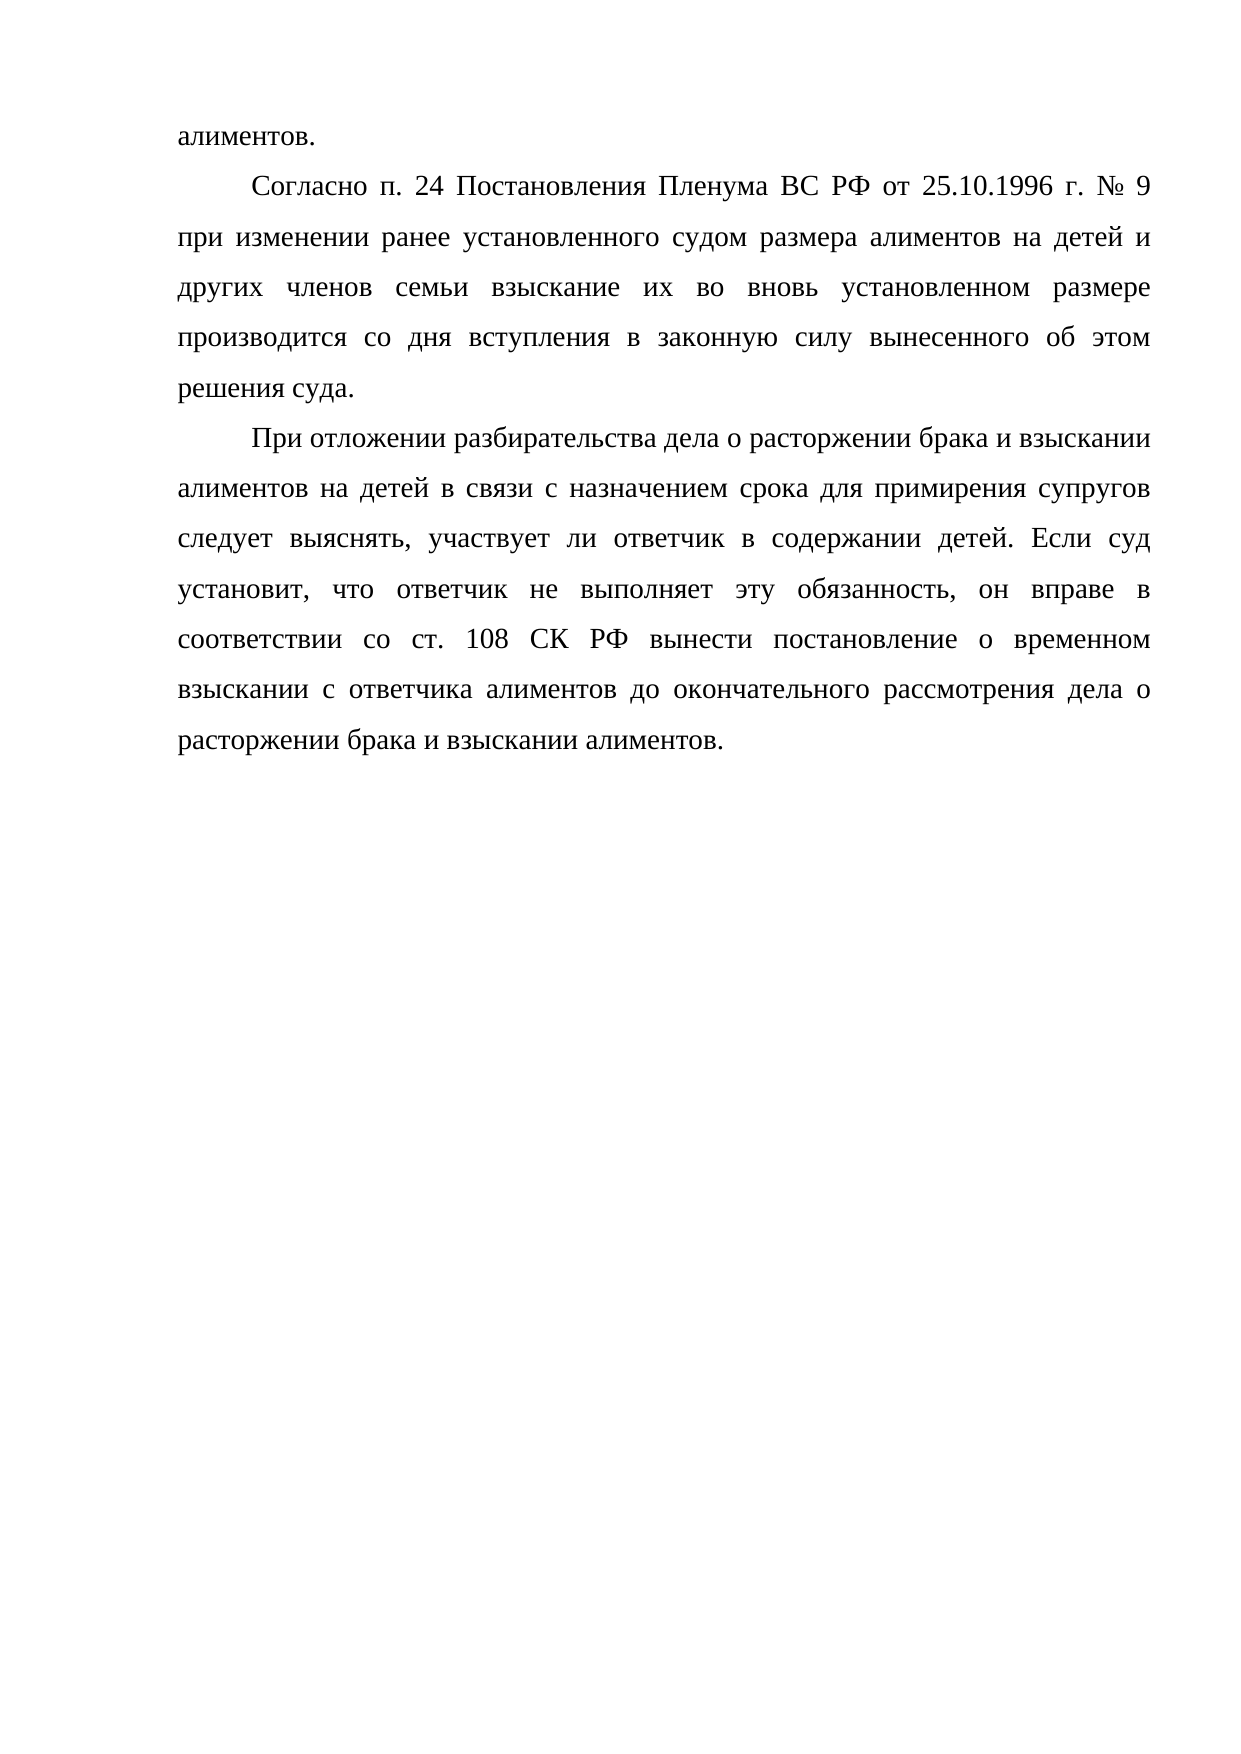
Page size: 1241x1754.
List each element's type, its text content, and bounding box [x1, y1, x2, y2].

text Согласно п. 24 Постановления Пленума ВС РФ от 25.10.1996 г. № 9 при изменении ранее установленного судом размера алиментов на детей и других членов семьи взыскание их во вновь установленном размере производится со дня вступления в законную силу вынесенного об этом решения суда. [177, 168, 1152, 403]
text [177, 118, 1152, 152]
text При отложении разбирательства дела о расторжении брака и взыскании алиментов на детей в связи с назначением срока для примирения супругов следует выяснять, участвует ли ответчик в содержании детей. Если суд установит, что ответчик не выполняет эту обязанность, он вправе в соответствии со ст. 108 СК РФ вынести постановление о временном взыскании с ответчика алиментов до окончательного рассмотрения дела о расторжении брака и взыскании алиментов. [177, 420, 1152, 755]
